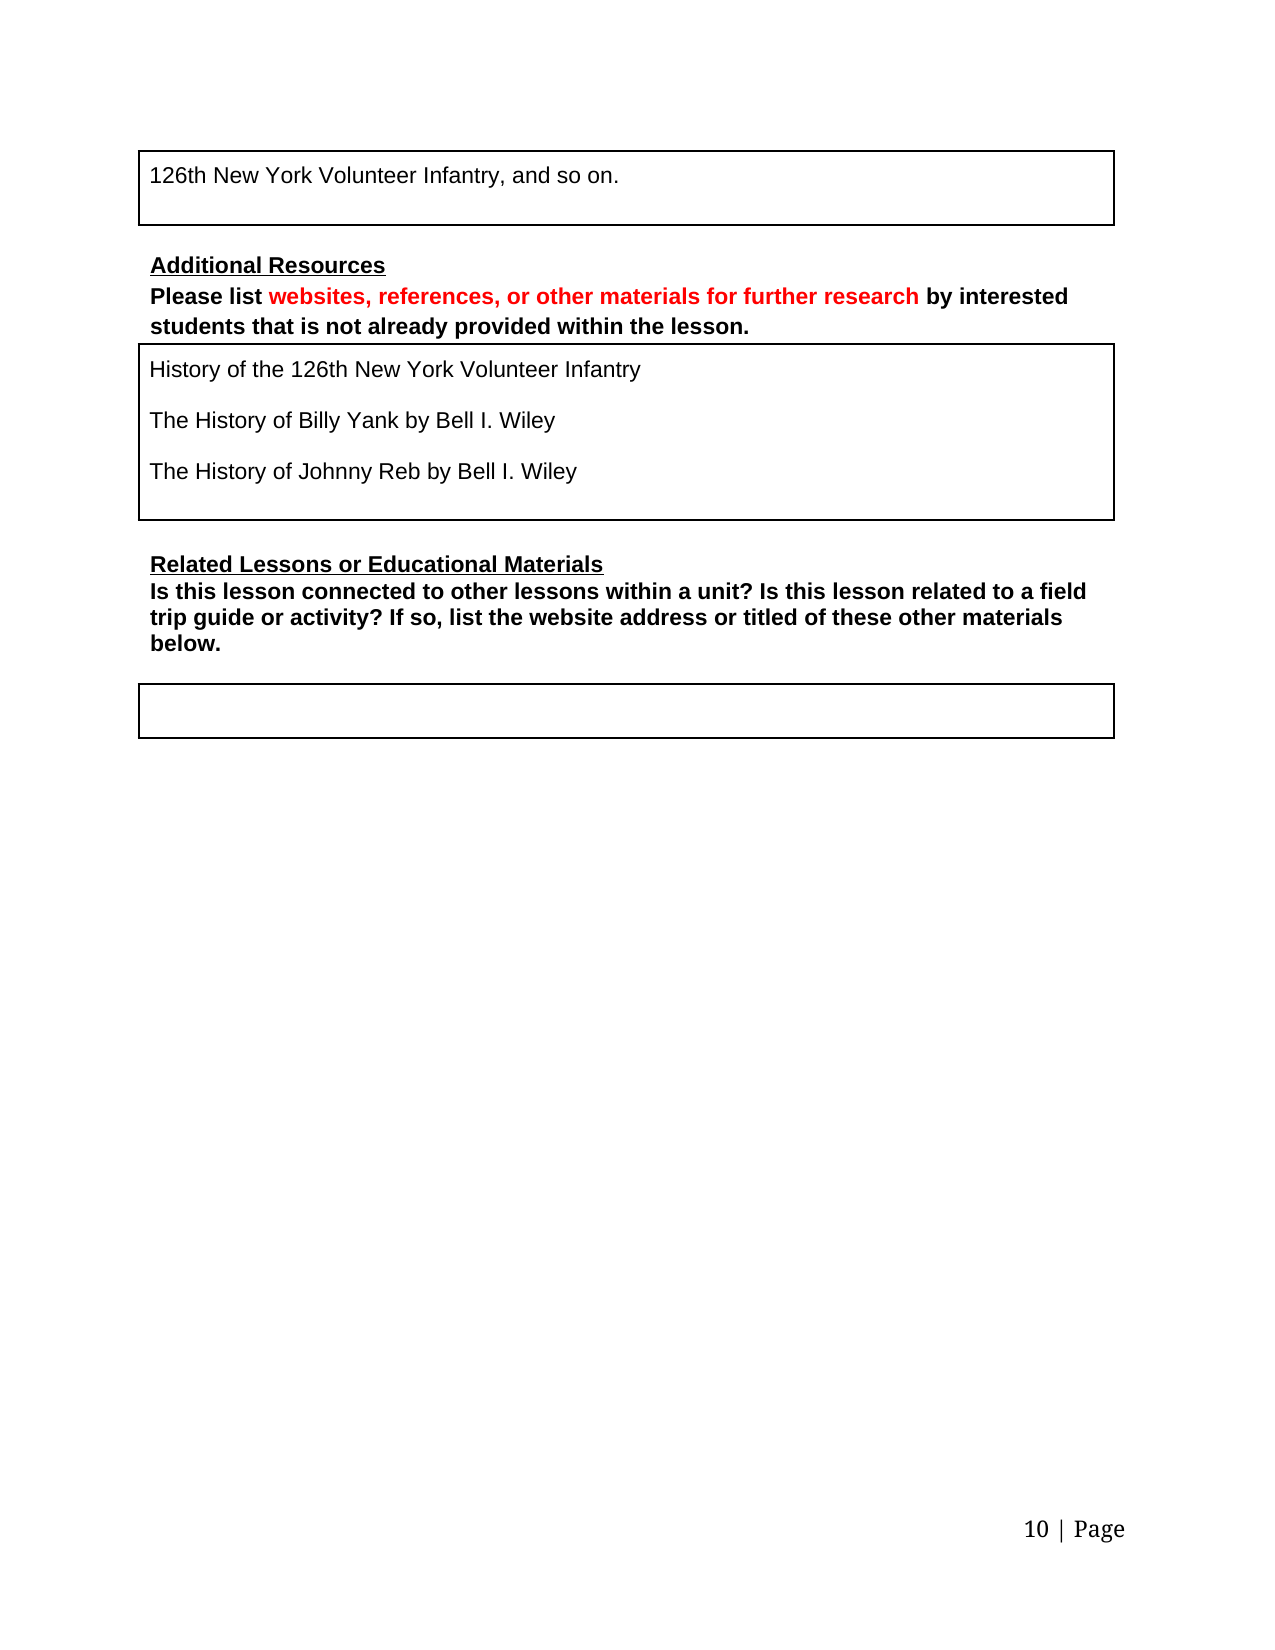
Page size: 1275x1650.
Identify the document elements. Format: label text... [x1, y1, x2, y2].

table_header [140, 685, 1113, 737]
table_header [140, 152, 1113, 224]
text Related Lessons or Educational Materials [150, 551, 1125, 578]
table_header History of the 126th New York Volunteer Infantry The History of Billy Yank by Bell I. Wiley The History of Johnny Reb by Bell I. Wiley [140, 345, 1113, 519]
text Is this lesson connected to other lessons within a unit? Is this lesson related to a field trip guide or activity? If so, list the website address or titled of these other materials below. [150, 578, 1125, 657]
text Please list websites, references, or other materials for further research by interested students that is not already provided within the lesson. [150, 283, 1125, 339]
text Additional Resources [150, 252, 1125, 279]
